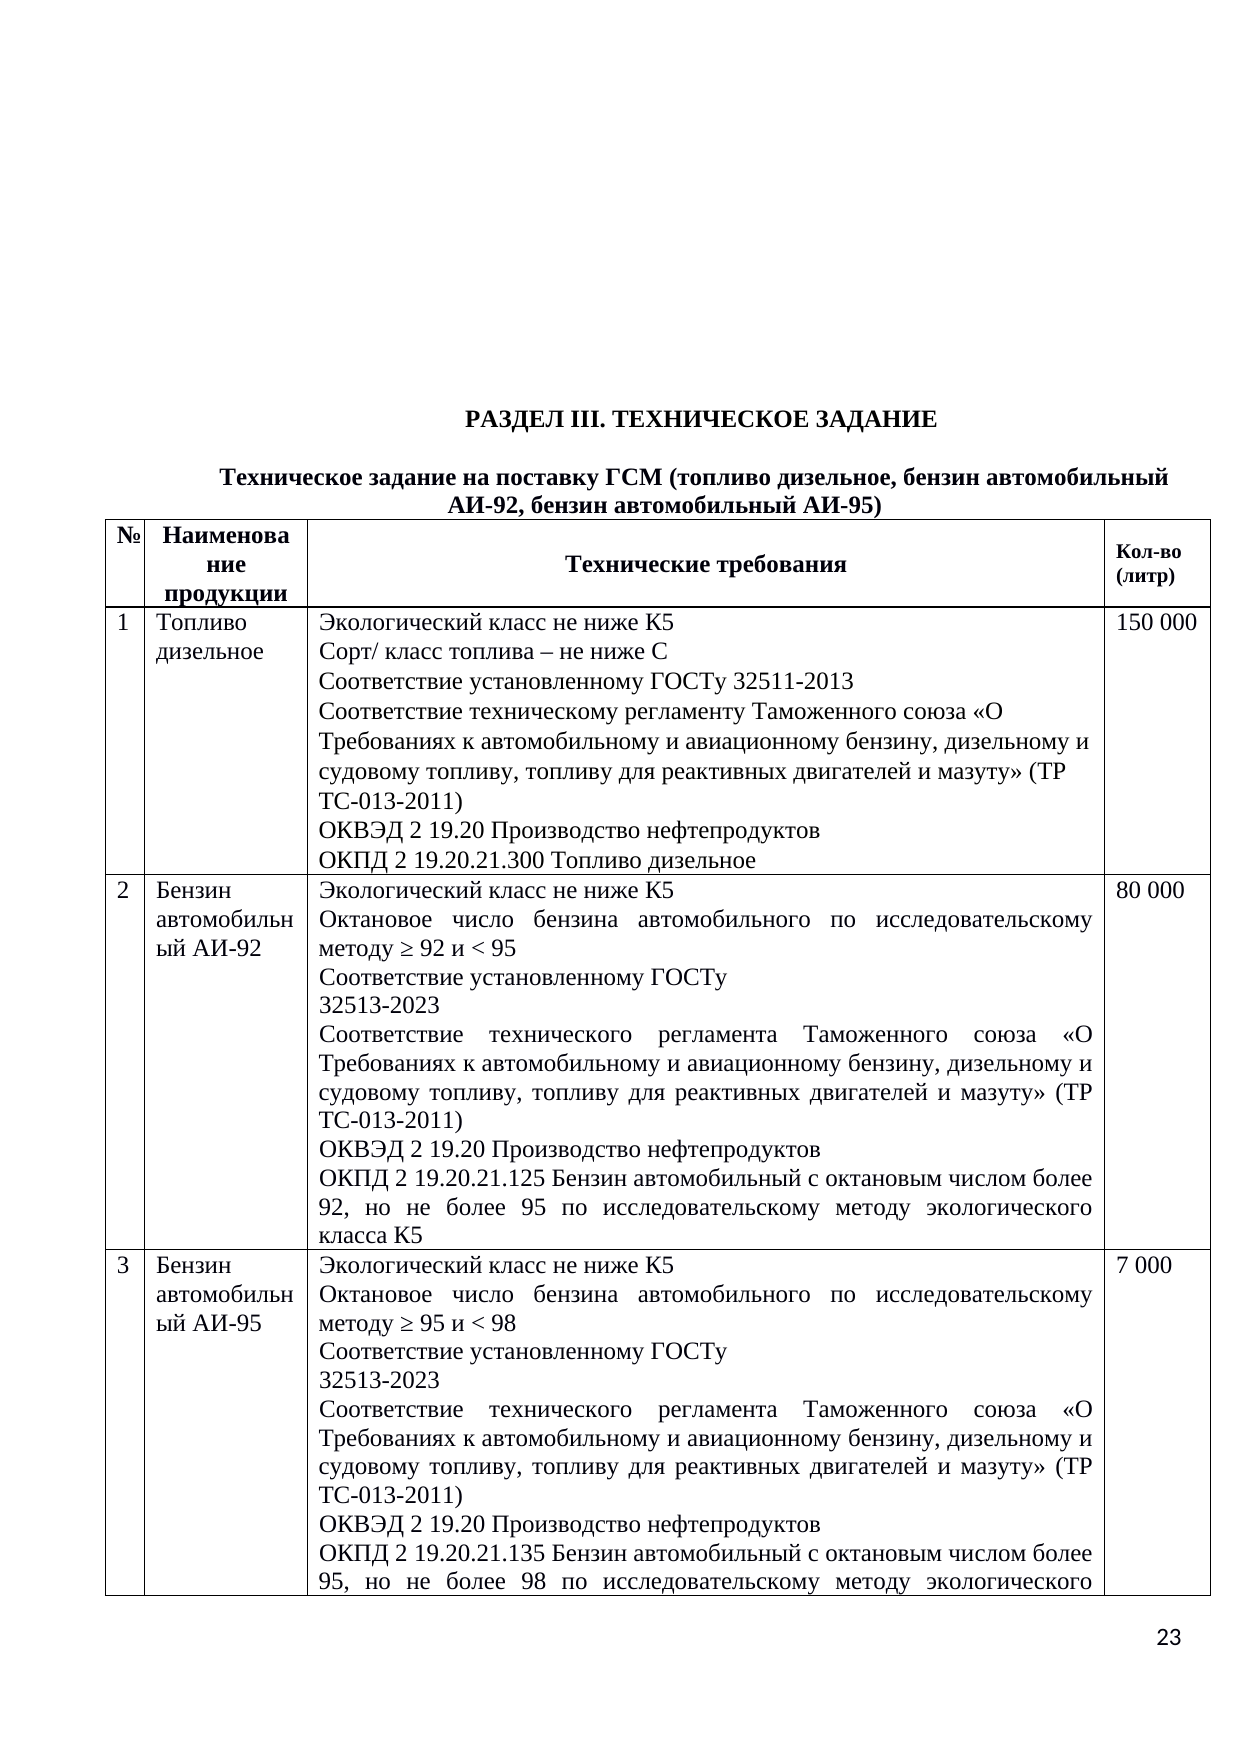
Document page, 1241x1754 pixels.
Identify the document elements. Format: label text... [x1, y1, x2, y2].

table_cell 1 [106, 608, 144, 874]
text РАЗДЕЛ III. ТЕХНИЧЕСКОЕ ЗАДАНИЕ [148, 404, 1181, 433]
table_cell 2 [106, 875, 144, 1249]
text Техническое задание на поставку ГСМ (топливо дизельное, бензин автомобильный АИ-92, бензин автомобильный АИ-95) [148, 462, 1181, 519]
table_cell Топливо дизельное [145, 608, 307, 874]
table_cell 150 000 [1105, 608, 1210, 874]
table_header Технические требования [308, 520, 1104, 606]
table_cell Экологический класс не ниже К5 Октановое число бензина автомобильного по исследовательскому методу ≥ 92 и < 95 Соответствие установленному ГОСТу 32513-2023 Соответствие технического регламента Таможенного союза «О Требованиях к автомобильному и авиационному бензину, дизельному и судовому топливу, топливу для реактивных двигателей и мазуту» (ТР ТС-013-2011) ОКВЭД 2 19.20 Производство нефтепродуктов ОКПД 2 19.20.21.125 Бензин автомобильный с октановым числом более 92, но не более 95 по исследовательскому методу экологического класса К5 [308, 875, 1104, 1249]
table_cell Бензин автомобильный АИ-92 [145, 875, 307, 1249]
table_header Кол-во (литр) [1105, 520, 1210, 606]
table_cell 80 000 [1105, 875, 1210, 1249]
table_cell Экологический класс не ниже К5 Сорт/ класс топлива – не ниже С Соответствие установленному ГОСТу 32511-2013 Соответствие техническому регламенту Таможенного союза «О Требованиях к автомобильному и авиационному бензину, дизельному и судовому топливу, топливу для реактивных двигателей и мазуту» (ТР ТС-013-2011) ОКВЭД 2 19.20 Производство нефтепродуктов ОКПД 2 19.20.21.300 Топливо дизельное [308, 608, 1104, 874]
table_header № [106, 520, 144, 606]
table_cell 7 000 [1105, 1250, 1210, 1595]
table_header Наименование продукции [145, 520, 307, 606]
table_cell Бензин автомобильный АИ-95 [145, 1250, 307, 1595]
table_cell 3 [106, 1250, 144, 1595]
